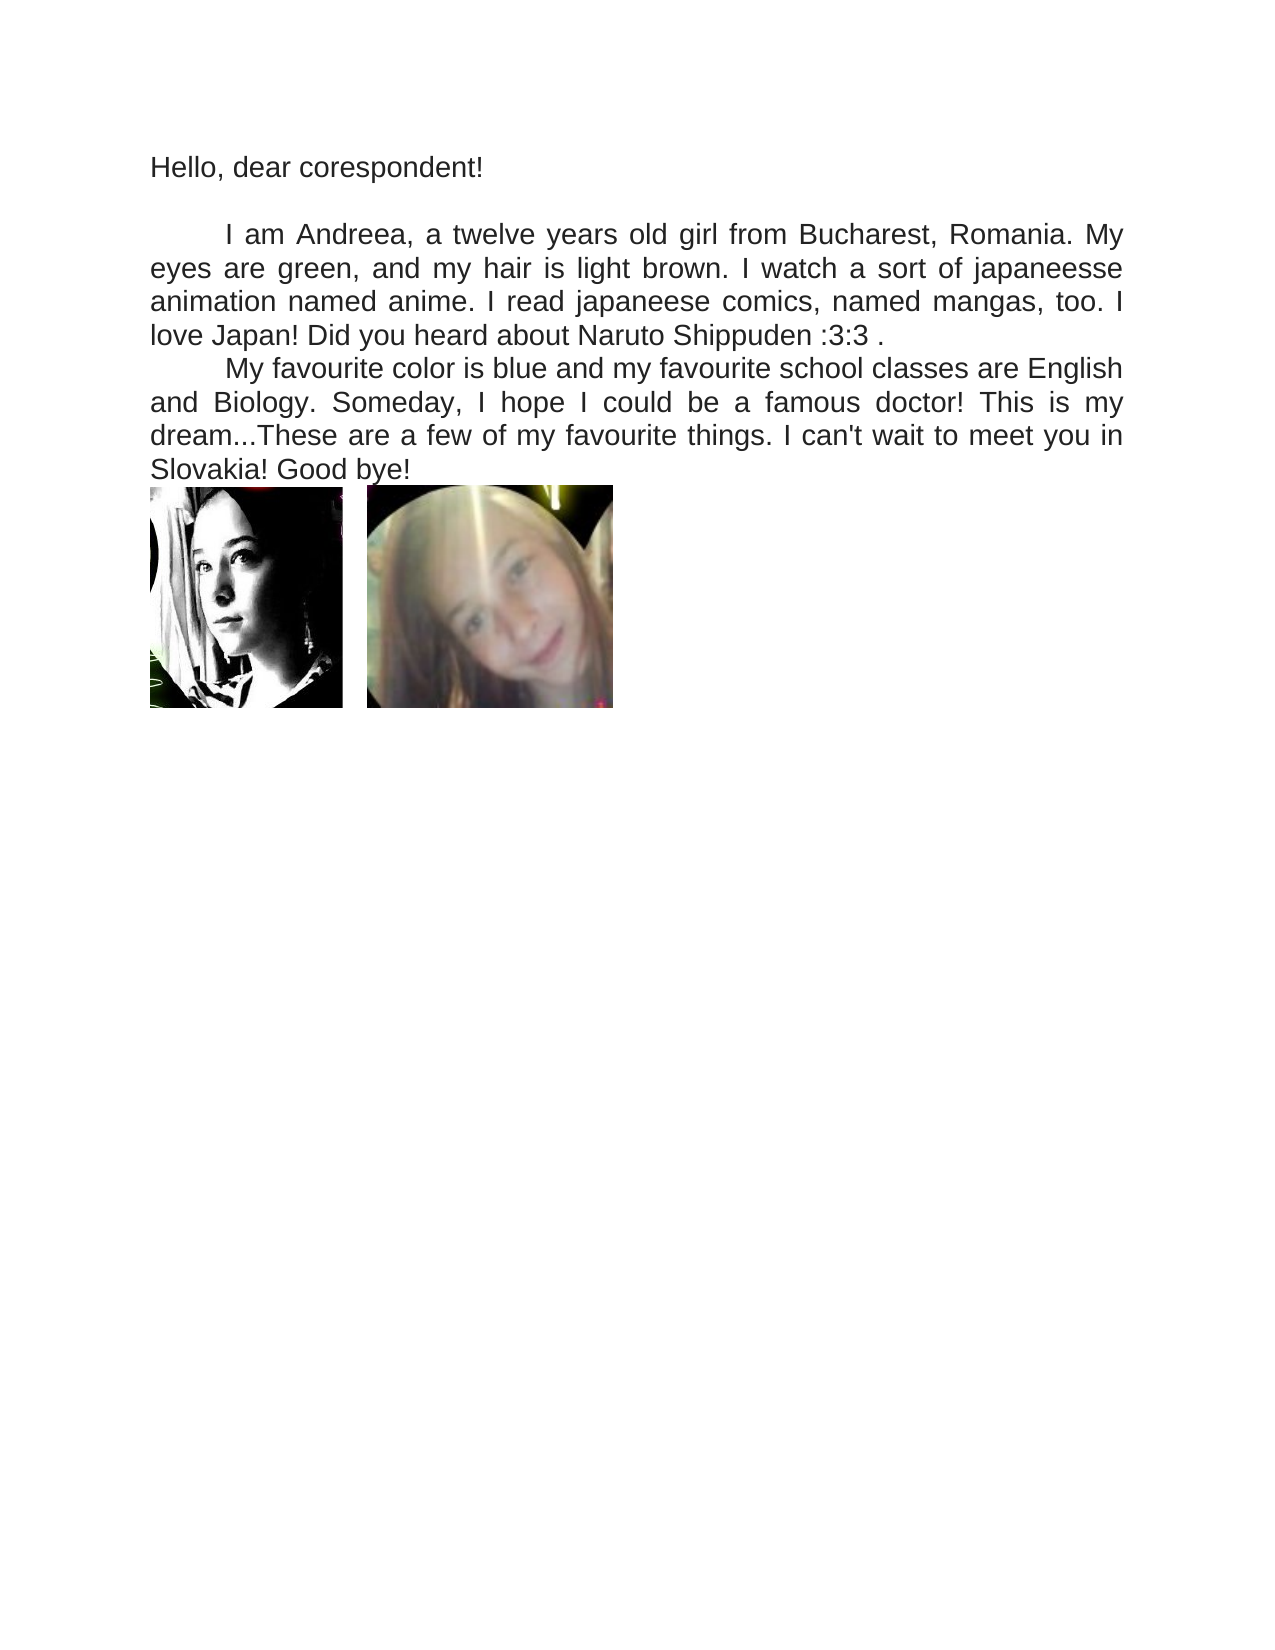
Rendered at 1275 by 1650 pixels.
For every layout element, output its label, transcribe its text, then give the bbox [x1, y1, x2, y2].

text Hello, dear corespondent! [150, 150, 1125, 183]
picture [150, 487, 343, 708]
text My favourite color is blue and my favourite school classes are English and Biology. Someday, I hope I could be a famous doctor! This is my dream...These are a few of my favourite things. I can't wait to meet you in Slovakia! Good bye! [150, 351, 1125, 485]
picture [367, 485, 613, 708]
text I am Andreea, a twelve years old girl from Bucharest, Romania. My eyes are green, and my hair is light brown. I watch a sort of japaneesse animation named anime. I read japaneese comics, named mangas, too. I love Japan! Did you heard about Naruto Shippuden :3:3 . [150, 217, 1125, 351]
